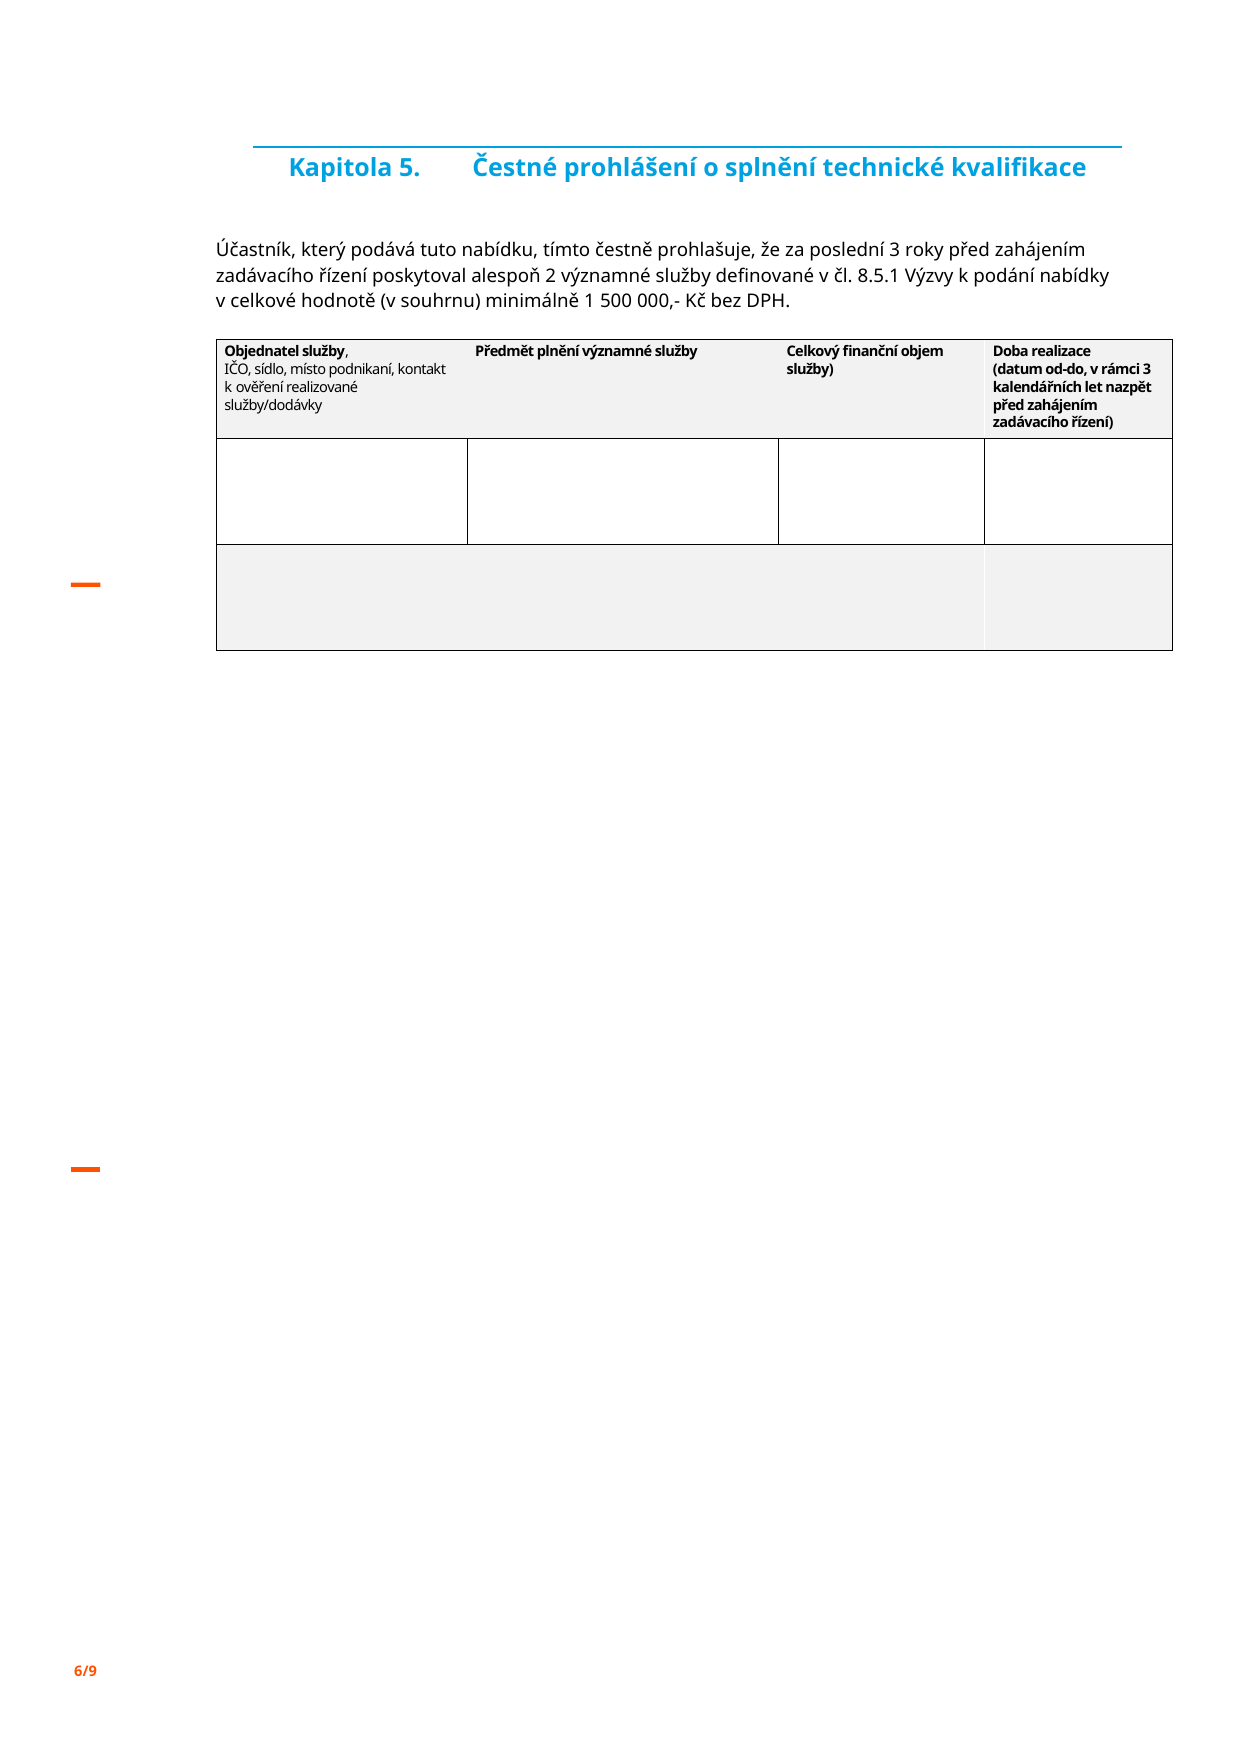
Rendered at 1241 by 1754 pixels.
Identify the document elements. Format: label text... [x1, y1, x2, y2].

table_header Doba realizace (datum od-do, v rámci 3 kalendářních let nazpět před zahájením zadávacího řízení) [985, 340, 1172, 438]
table_cell [985, 439, 1172, 544]
table_cell [217, 439, 467, 544]
table_cell [468, 439, 778, 544]
table_cell [778, 545, 984, 650]
table_header Objednatel služby, IČO, sídlo, místo podnikaní, kontakt k ověření realizované služby/dodávky [217, 340, 467, 438]
table_cell [985, 545, 1172, 650]
table_cell [217, 545, 467, 650]
text Účastník, který podává tuto nabídku, tímto čestně prohlašuje, že za poslední 3 roky před zahájením zadávacího řízení poskytoval alespoň 2 významné služby definované v čl. 8.5.1 Výzvy k podání nabídky v celkové hodnotě (v souhrnu) minimálně 1 500 000,- Kč bez DPH. [216, 237, 1122, 313]
table_header Předmět plnění významné služby [467, 340, 778, 438]
table_cell [779, 439, 984, 544]
table_cell [467, 545, 778, 650]
table_header Celkový finanční objem služby) [778, 340, 984, 438]
subtitle Čestné prohlášení o splnění technické kvalifikace [253, 148, 1122, 183]
